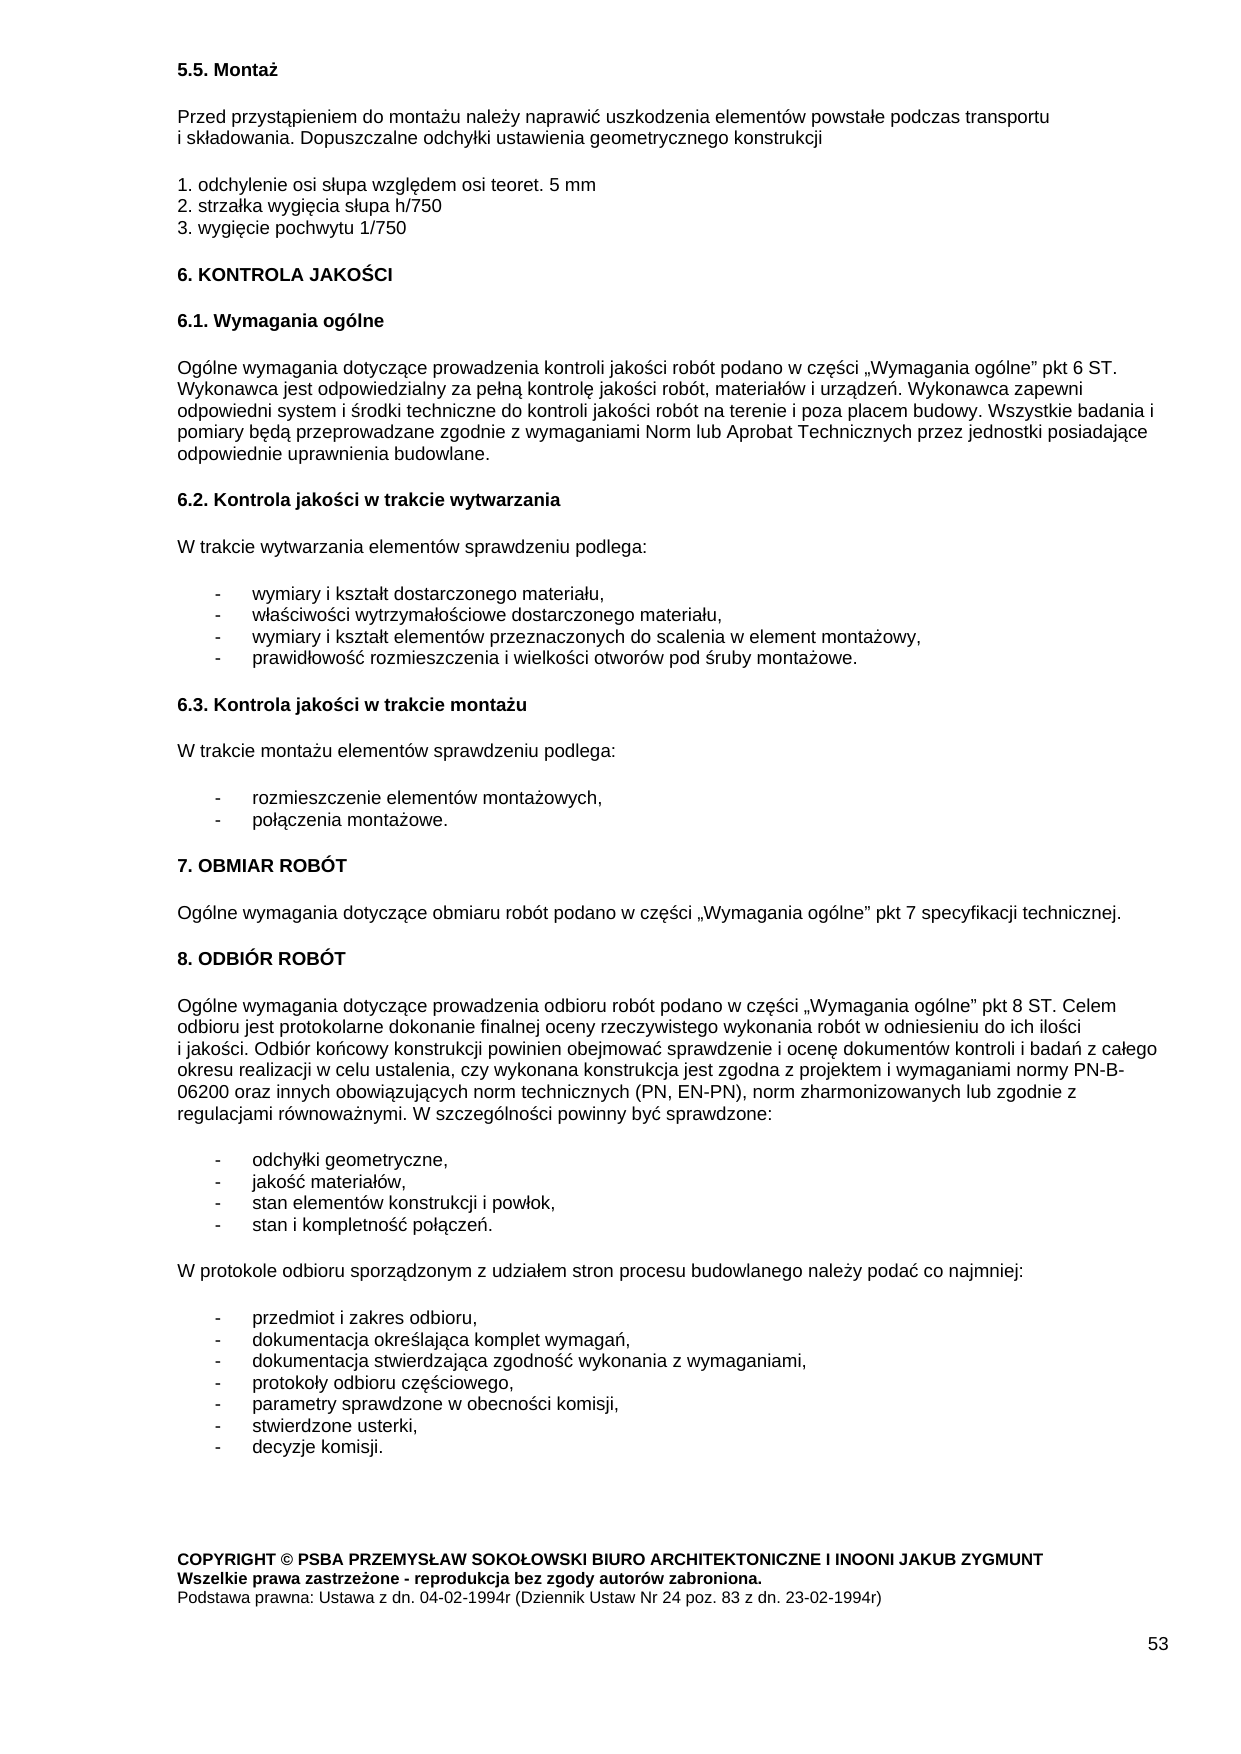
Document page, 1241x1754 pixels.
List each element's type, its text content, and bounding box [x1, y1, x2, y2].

text W protokole odbioru sporządzonym z udziałem stron procesu budowlanego należy podać co najmniej: [177, 1260, 1168, 1282]
text Ogólne wymagania dotyczące obmiaru robót podano w części „Wymagania ogólne” pkt 7 specyfikacji technicznej. [177, 901, 1168, 923]
list odchyłki geometryczne, [214, 1149, 1168, 1171]
list stan elementów konstrukcji i powłok, [214, 1192, 1168, 1214]
list jakość materiałów, [214, 1171, 1168, 1192]
list decyzje komisji. [214, 1436, 1168, 1458]
subtitle 7. OBMIAR ROBÓT [177, 855, 1168, 876]
subtitle 6.2. Kontrola jakości w trakcie wytwarzania [177, 489, 1168, 511]
list przedmiot i zakres odbioru, [214, 1307, 1168, 1328]
list protokoły odbioru częściowego, [214, 1371, 1168, 1393]
list parametry sprawdzone w obecności komisji, [214, 1393, 1168, 1414]
list prawidłowość rozmieszczenia i wielkości otworów pod śruby montażowe. [214, 647, 1168, 669]
subtitle 8. ODBIÓR ROBÓT [177, 948, 1168, 969]
subtitle 6.3. Kontrola jakości w trakcie montażu [177, 694, 1168, 715]
list stan i kompletność połączeń. [214, 1214, 1168, 1235]
list rozmieszczenie elementów montażowych, [214, 787, 1168, 808]
text W trakcie montażu elementów sprawdzeniu podlega: [177, 740, 1168, 762]
list właściwości wytrzymałościowe dostarczonego materiału, [214, 604, 1168, 626]
subtitle 6. KONTROLA JAKOŚCI [177, 263, 1168, 285]
text Przed przystąpieniem do montażu należy naprawić uszkodzenia elementów powstałe podczas transportu i składowania. Dopuszczalne odchyłki ustawienia geometrycznego konstrukcji [177, 106, 1168, 149]
subtitle 5.5. Montaż [177, 59, 1168, 81]
list stwierdzone usterki, [214, 1414, 1168, 1436]
text W trakcie wytwarzania elementów sprawdzeniu podlega: [177, 536, 1168, 557]
subtitle 6.1. Wymagania ogólne [177, 310, 1168, 331]
list połączenia montażowe. [214, 808, 1168, 830]
list dokumentacja stwierdzająca zgodność wykonania z wymaganiami, [214, 1350, 1168, 1371]
list dokumentacja określająca komplet wymagań, [214, 1328, 1168, 1350]
text 1. odchylenie osi słupa względem osi teoret. 5 mm 2. strzałka wygięcia słupa h/750 3. wygięcie pochwytu 1/750 [177, 174, 1168, 238]
list wymiary i kształt dostarczonego materiału, [214, 582, 1168, 604]
text Ogólne wymagania dotyczące prowadzenia odbioru robót podano w części „Wymagania ogólne” pkt 8 ST. Celem odbioru jest protokolarne dokonanie finalnej oceny rzeczywistego wykonania robót w odniesieniu do ich ilości i jakości. Odbiór końcowy konstrukcji powinien obejmować sprawdzenie i ocenę dokumentów kontroli i badań z całego okresu realizacji w celu ustalenia, czy wykonana konstrukcja jest zgodna z projektem i wymaganiami normy PN-B-06200 oraz innych obowiązujących norm technicznych (PN, EN-PN), norm zharmonizowanych lub zgodnie z regulacjami równoważnymi. W szczególności powinny być sprawdzone: [177, 994, 1168, 1124]
list wymiary i kształt elementów przeznaczonych do scalenia w element montażowy, [214, 626, 1168, 647]
text Ogólne wymagania dotyczące prowadzenia kontroli jakości robót podano w części „Wymagania ogólne” pkt 6 ST. Wykonawca jest odpowiedzialny za pełną kontrolę jakości robót, materiałów i urządzeń. Wykonawca zapewni odpowiedni system i środki techniczne do kontroli jakości robót na terenie i poza placem budowy. Wszystkie badania i pomiary będą przeprowadzane zgodnie z wymaganiami Norm lub Aprobat Technicznych przez jednostki posiadające odpowiednie uprawnienia budowlane. [177, 356, 1168, 464]
